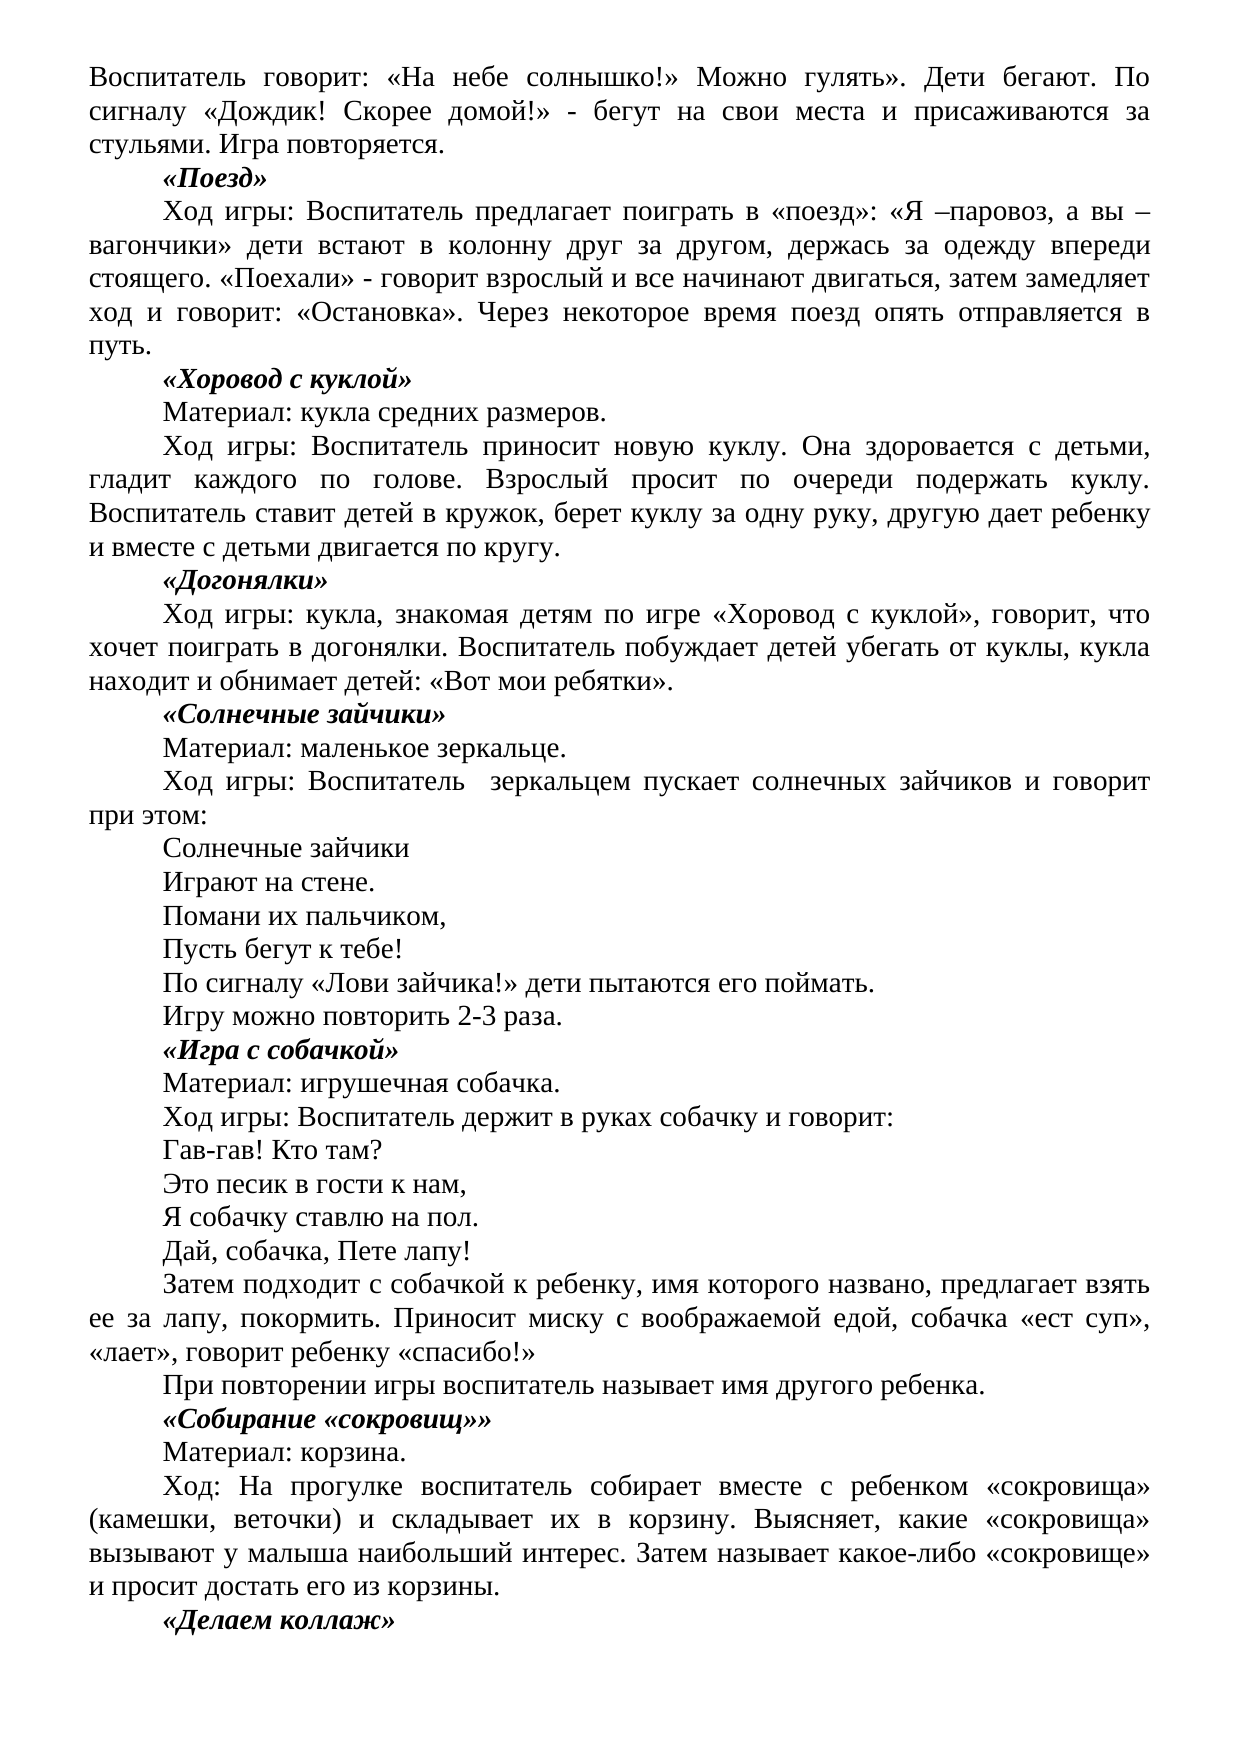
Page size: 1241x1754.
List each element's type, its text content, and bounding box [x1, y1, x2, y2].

text Это песик в гости к нам, [88, 1166, 1152, 1199]
text Ход игры: Воспитатель зеркальцем пускает солнечных зайчиков и говорит при этом: [88, 763, 1152, 831]
text По сигналу «Лови зайчика!» дети пытаются его поймать. [88, 965, 1152, 998]
text Гав-гав! Кто там? [88, 1132, 1152, 1166]
text Материал: игрушечная собачка. [88, 1065, 1152, 1099]
text Ход игры: Воспитатель держит в руках собачку и говорит: [88, 1099, 1152, 1132]
text Ход игры: Воспитатель предлагает поиграть в «поезд»: «Я –паровоз, а вы –вагончики» дети встают в колонну друг за другом, держась за одежду впереди стоящего. «Поехали» - говорит взрослый и все начинают двигаться, затем замедляет ход и говорит: «Остановка». Через некоторое время поезд опять отправляется в путь. [88, 193, 1152, 361]
text Солнечные зайчики [88, 831, 1152, 864]
text При повторении игры воспитатель называет имя другого ребенка. [88, 1367, 1152, 1401]
text Ход игры: Воспитатель приносит новую куклу. Она здоровается с детьми, гладит каждого по голове. Взрослый просит по очереди подержать куклу. Воспитатель ставит детей в кружок, берет куклу за одну руку, другую дает ребенку и вместе с детьми двигается по кругу. [88, 428, 1152, 562]
text Помани их пальчиком, [88, 898, 1152, 931]
text «Собирание «сокровищ»» [88, 1401, 1152, 1434]
text Материал: корзина. [88, 1434, 1152, 1468]
text «Солнечные зайчики» [88, 696, 1152, 730]
text Материал: кукла средних размеров. [88, 394, 1152, 428]
text Дай, собачка, Пете лапу! [88, 1233, 1152, 1267]
text «Догонялки» [88, 562, 1152, 596]
text Играют на стене. [88, 864, 1152, 898]
text Пусть бегут к тебе! [88, 931, 1152, 965]
text Игру можно повторить 2-3 раза. [88, 998, 1152, 1032]
text «Игра с собачкой» [88, 1032, 1152, 1065]
text Я собачку ставлю на пол. [88, 1199, 1152, 1233]
text «Делаем коллаж» [88, 1602, 1152, 1636]
text «Хоровод с куклой» [88, 361, 1152, 394]
text «Поезд» [88, 160, 1152, 193]
text Ход игры: кукла, знакомая детям по игре «Хоровод с куклой», говорит, что хочет поиграть в догонялки. Воспитатель побуждает детей убегать от куклы, кукла находит и обнимает детей: «Вот мои ребятки». [88, 596, 1152, 696]
text Ход: На прогулке воспитатель собирает вместе с ребенком «сокровища» (камешки, веточки) и складывает их в корзину. Выясняет, какие «сокровища» вызывают у малыша наибольший интерес. Затем называет какое-либо «сокровище» и просит достать его из корзины. [88, 1468, 1152, 1602]
text Материал: маленькое зеркальце. [88, 730, 1152, 763]
text Затем подходит с собачкой к ребенку, имя которого названо, предлагает взять ее за лапу, покормить. Приносит миску с воображаемой едой, собачка «ест суп», «лает», говорит ребенку «спасибо!» [88, 1267, 1152, 1367]
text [88, 59, 1152, 160]
